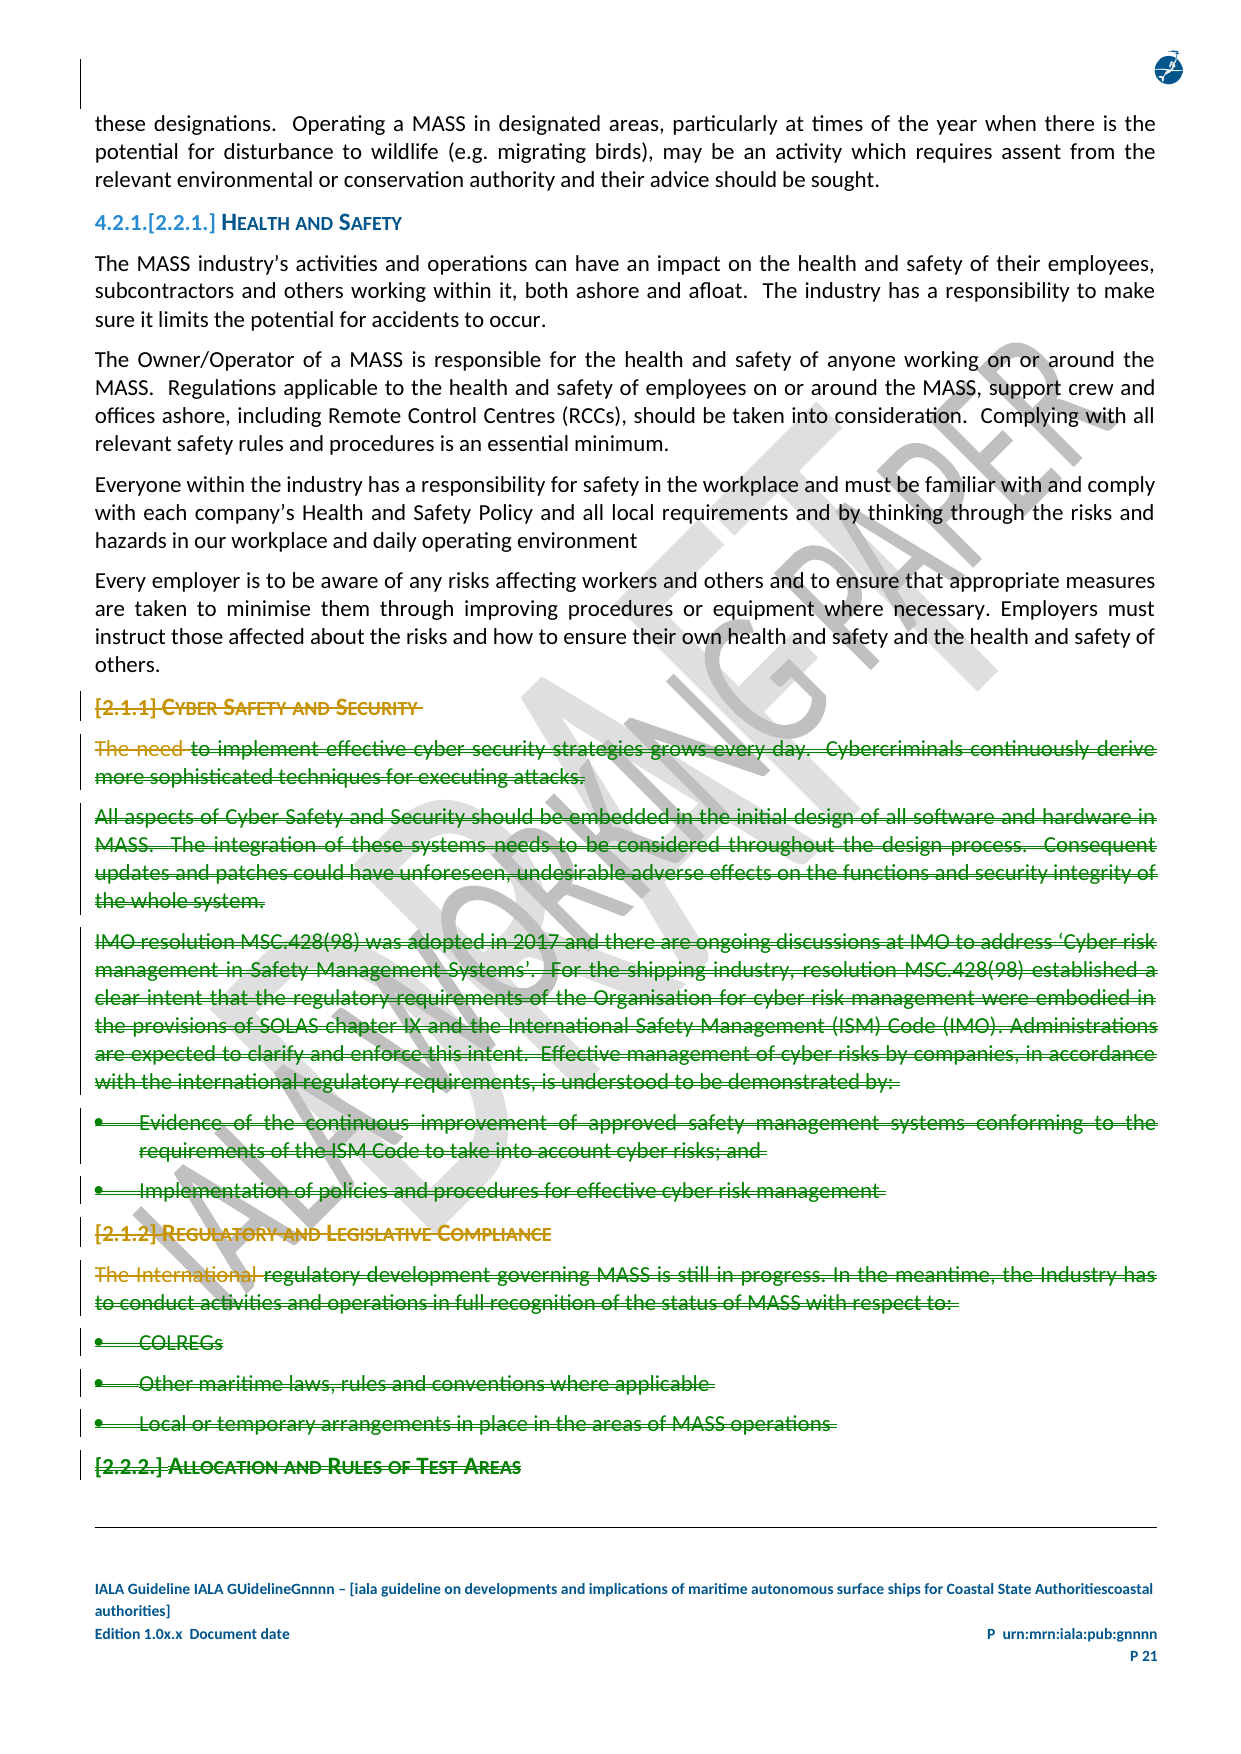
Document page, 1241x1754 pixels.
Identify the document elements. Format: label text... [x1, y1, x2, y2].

text The Owner/Operator of a MASS is responsible for the health and safety of anyone working on or around the MASS. Regulations applicable to the health and safety of employees on or around the MASS, support crew and offices ashore, including Remote Control Centres (RCCs), should be taken into consideration. Complying with all relevant safety rules and procedures is an essential minimum. [94, 345, 1157, 457]
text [94, 109, 1157, 193]
text Every employer is to be aware of any risks affecting workers and others and to ensure that appropriate measures are taken to minimise them through improving procedures or equipment where necessary. Employers must instruct those affected about the risks and how to ensure their own health and safety and the health and safety of others. [94, 566, 1157, 678]
subtitle Health and Safety [94, 206, 1069, 236]
picture [1123, 0, 1241, 119]
text The MASS industry’s activities and operations can have an impact on the health and safety of their employees, subcontractors and others working within it, both ashore and afloat. The industry has a responsibility to make sure it limits the potential for accidents to occur. [94, 249, 1157, 333]
text Everyone within the industry has a responsibility for safety in the workplace and must be familiar with and comply with each company’s Health and Safety Policy and all local requirements and by thinking through the risks and hazards in our workplace and daily operating environment [94, 470, 1157, 554]
